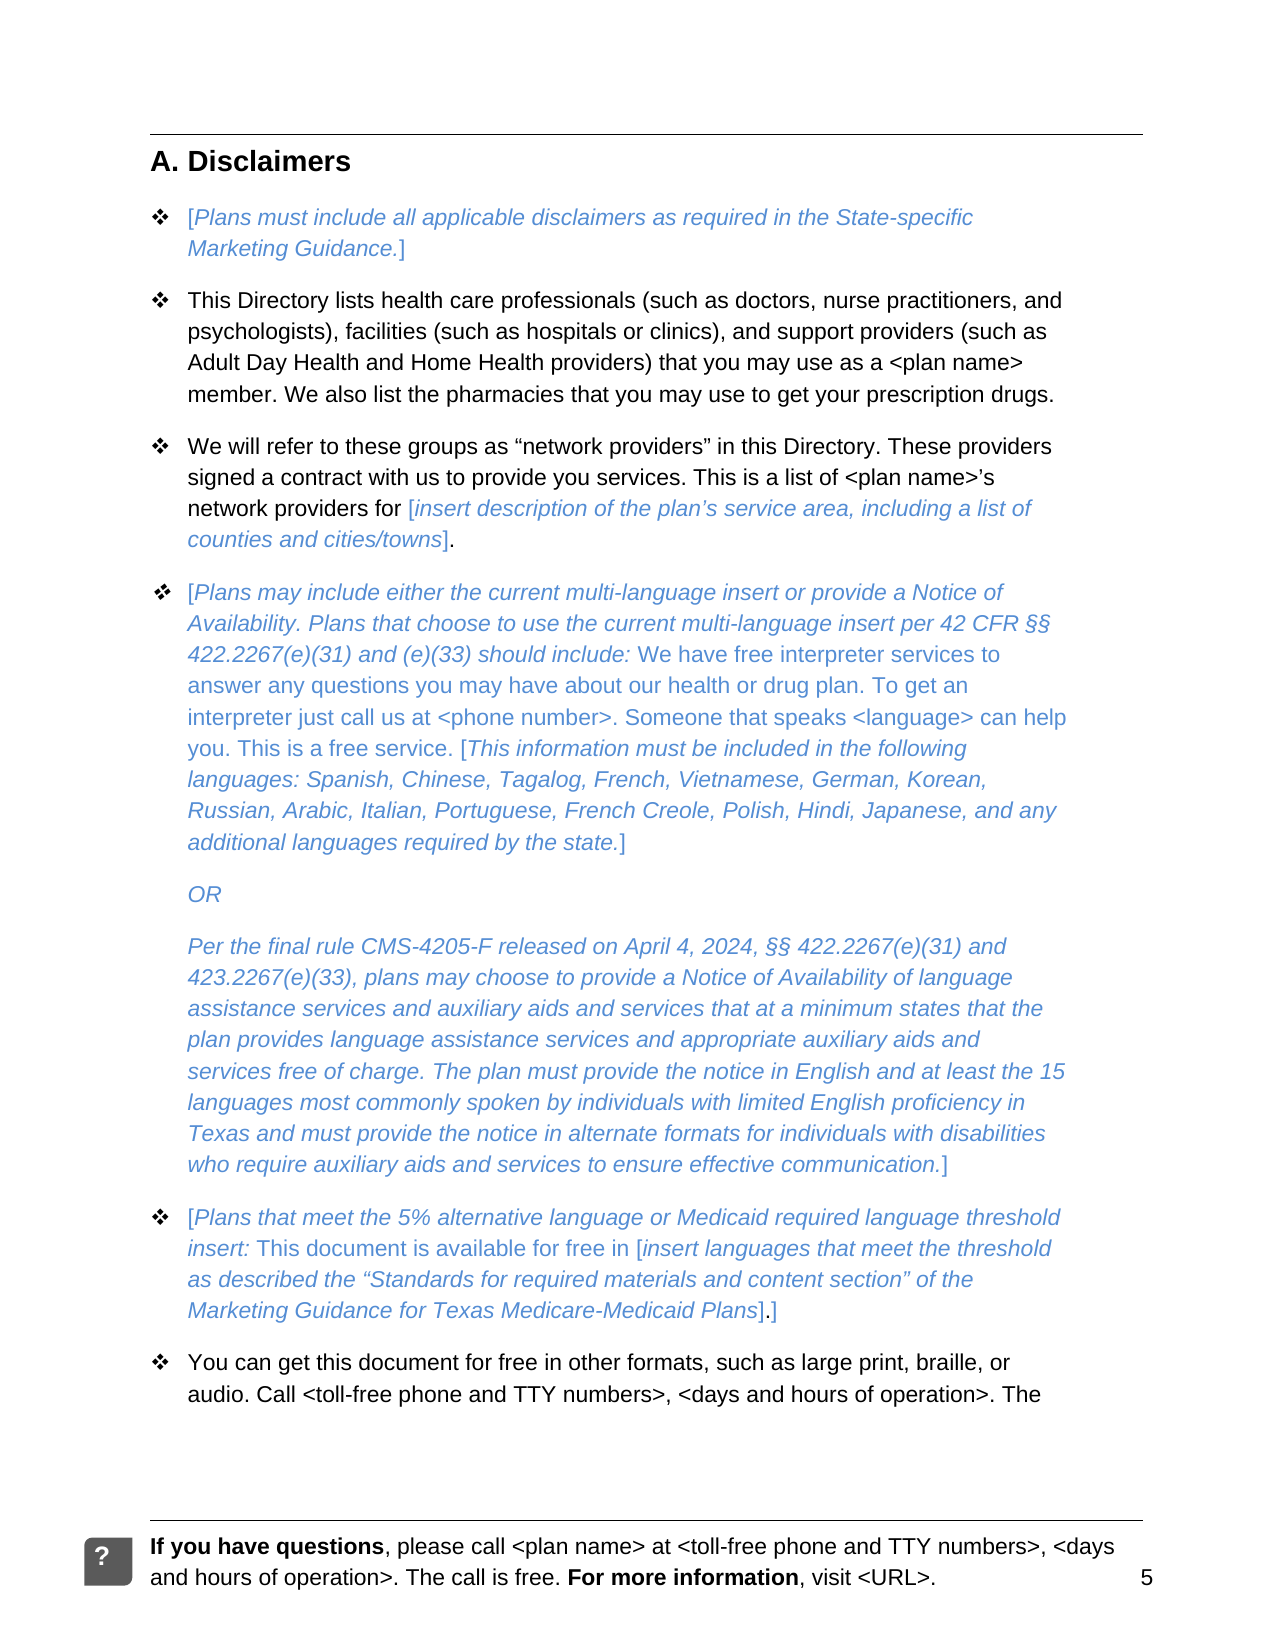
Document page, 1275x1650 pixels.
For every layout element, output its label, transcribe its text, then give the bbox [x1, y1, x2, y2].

list [Plans that meet the 5% alternative language or Medicaid required language threshold insert: This document is available for free in [insert languages that meet the threshold as described the “Standards for required materials and content section” of the Marketing Guidance for Texas Medicare-Medicaid Plans].] [150, 1200, 1068, 1325]
list Per the final rule CMS-4205-F released on April 4, 2024, §§ 422.2267(e)(31) and 423.2267(e)(33), plans may choose to provide a Notice of Availability of language assistance services and auxiliary aids and services that at a minimum states that the plan provides language assistance services and appropriate auxiliary aids and services free of charge. The plan must provide the notice in English and at least the 15 languages most commonly spoken by individuals with limited English proficiency in Texas and must provide the notice in alternate formats for individuals with disabilities who require auxiliary aids and services to ensure effective communication.] [187, 929, 1068, 1179]
list [Plans must include all applicable disclaimers as required in the State-specific Marketing Guidance.] [150, 200, 1068, 262]
list This Directory lists health care professionals (such as doctors, nurse practitioners, and psychologists), facilities (such as hospitals or clinics), and support providers (such as Adult Day Health and Home Health providers) that you may use as a <plan name> member. We also list the pharmacies that you may use to get your prescription drugs. [150, 283, 1068, 408]
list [150, 1346, 1068, 1408]
list OR [187, 877, 1068, 908]
list We will refer to these groups as “network providers” in this Directory. These providers signed a contract with us to provide you services. This is a list of <plan name>’s network providers for [insert description of the plan’s service area, including a list of counties and cities/towns]. [150, 429, 1068, 554]
subtitle Disclaimers [150, 135, 1143, 179]
list [Plans may include either the current multi-language insert or provide a Notice of Availability. Plans that choose to use the current multi-language insert per 42 CFR §§ 422.2267(e)(31) and (e)(33) should include: We have free interpreter services to answer any questions you may have about our health or drug plan. To get an interpreter just call us at <phone number>. Someone that speaks <language> can help you. This is a free service. [This information must be included in the following languages: Spanish, Chinese, Tagalog, French, Vietnamese, German, Korean, Russian, Arabic, Italian, Portuguese, French Creole, Polish, Hindi, Japanese, and any additional languages required by the state.] [150, 575, 1068, 856]
